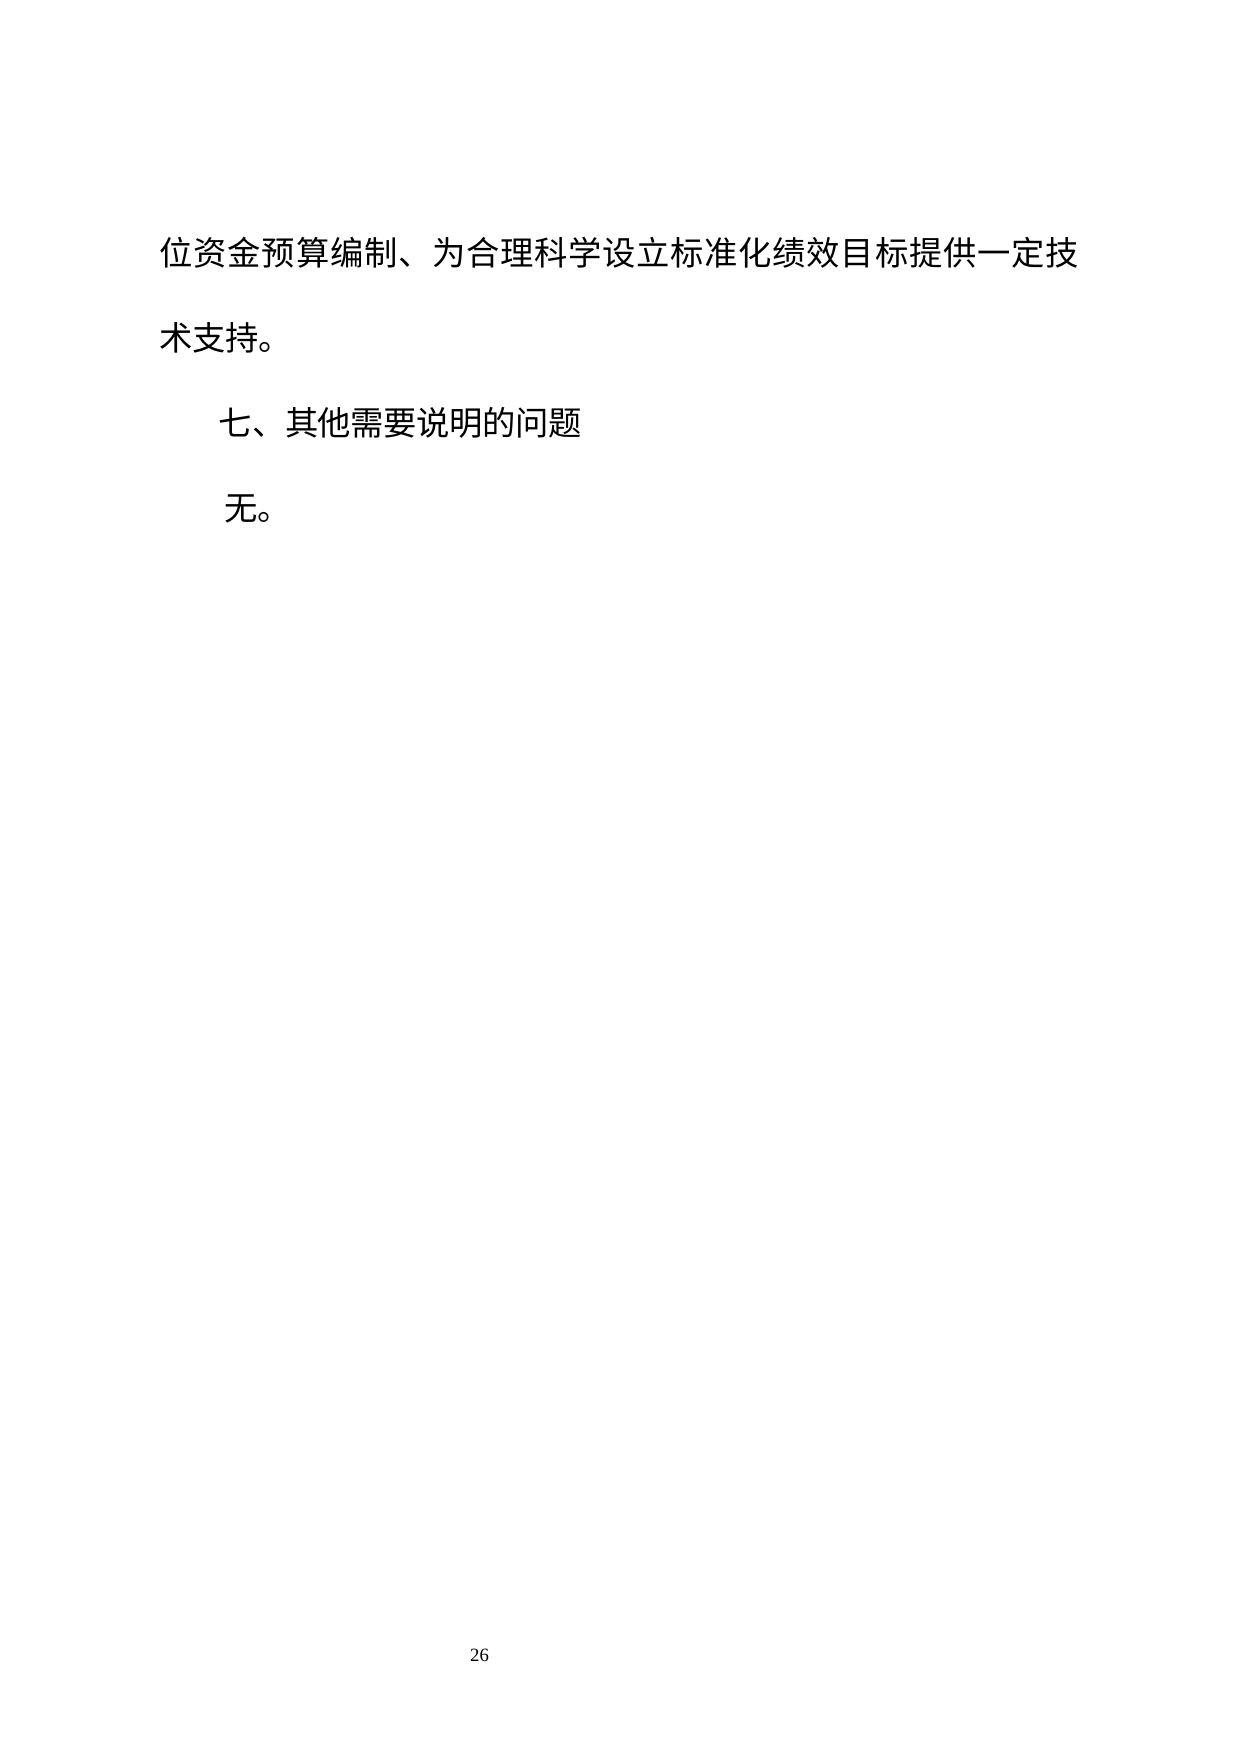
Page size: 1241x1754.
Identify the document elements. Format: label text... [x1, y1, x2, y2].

text 无。 [159, 464, 1081, 549]
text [159, 209, 1081, 379]
text 七、其他需要说明的问题 [159, 379, 1081, 464]
